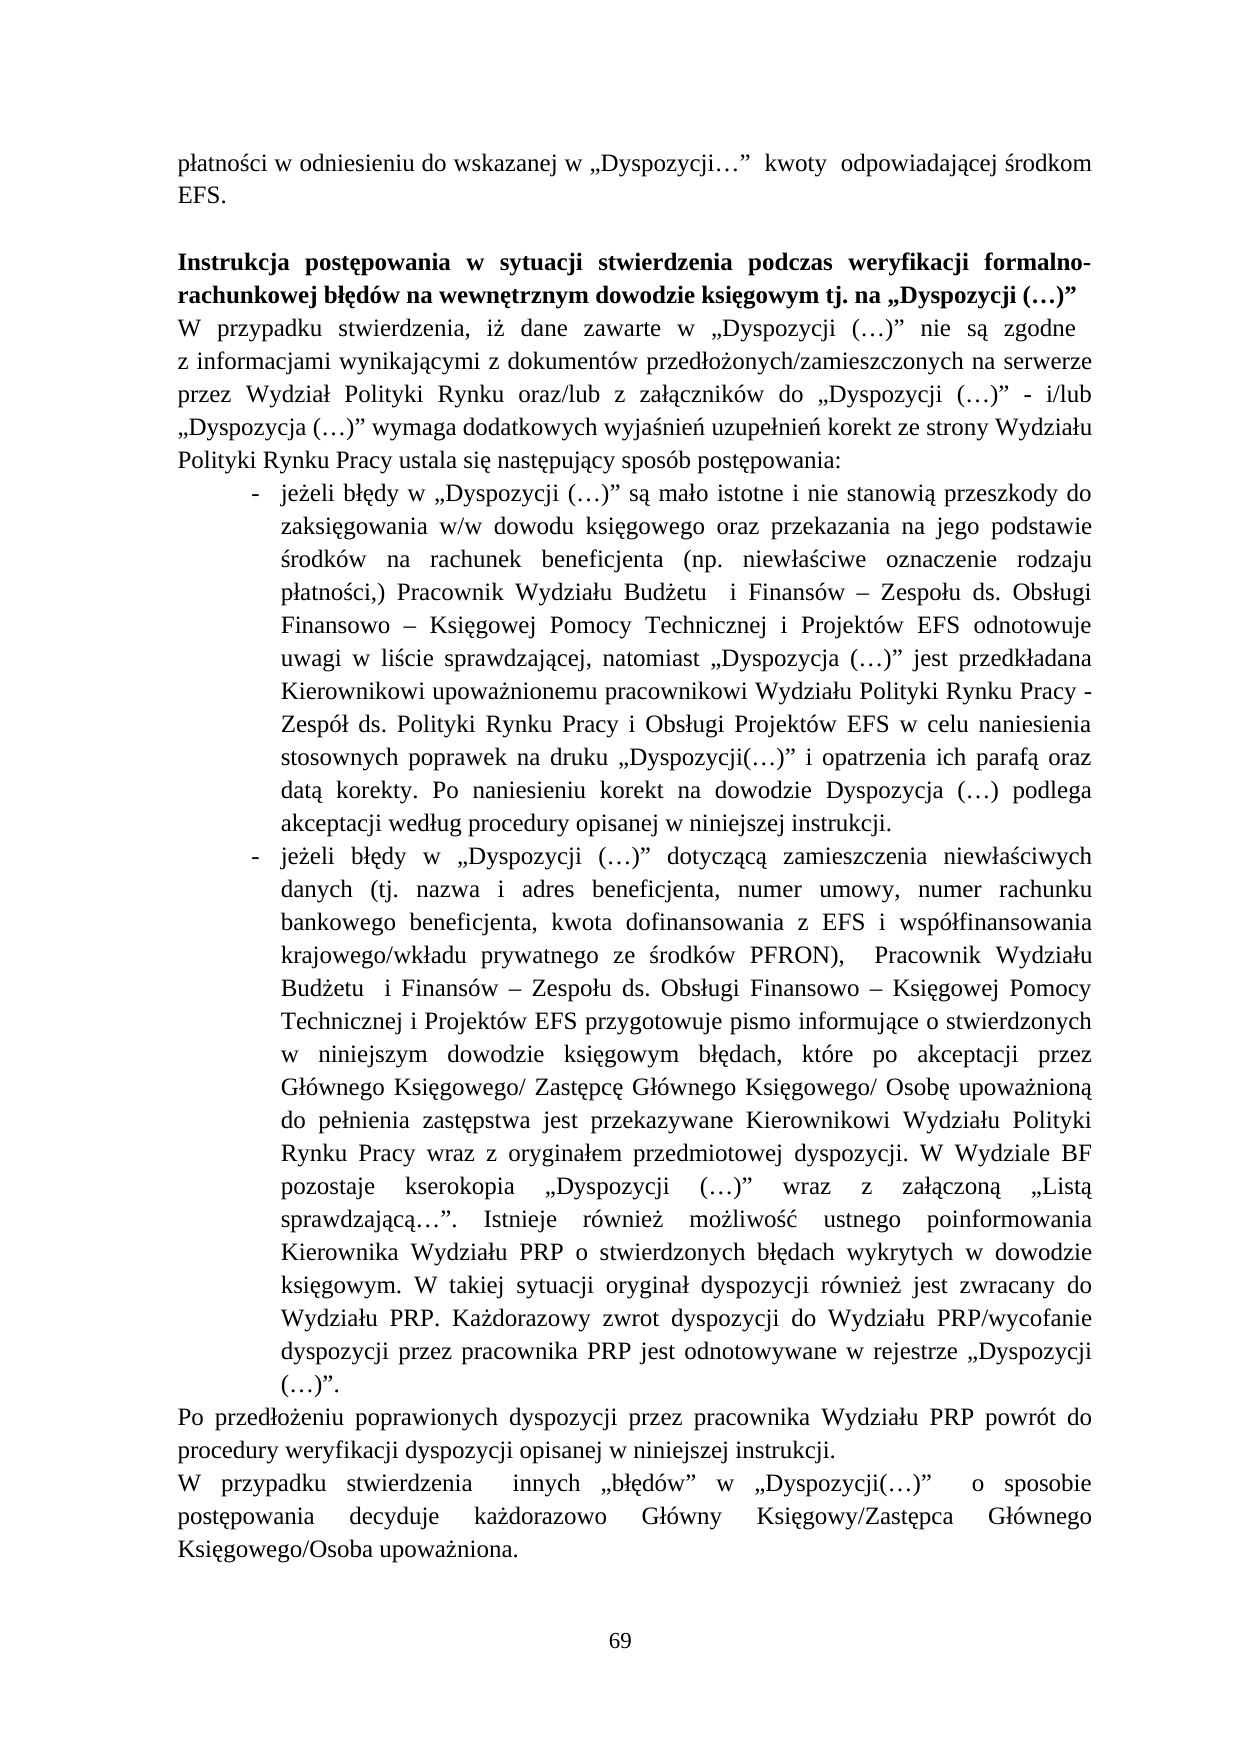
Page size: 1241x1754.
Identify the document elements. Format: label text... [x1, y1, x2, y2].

text Instrukcja postępowania w sytuacji stwierdzenia podczas weryfikacji formalno-rachunkowej błędów na wewnętrznym dowodzie księgowym tj. na „Dyspozycji (…)” [177, 247, 1093, 308]
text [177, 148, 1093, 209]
text W przypadku stwierdzenia, iż dane zawarte w „Dyspozycji (…)” nie są zgodne z informacjami wynikającymi z dokumentów przedłożonych/zamieszczonych na serwerze przez Wydział Polityki Rynku oraz/lub z załączników do „Dyspozycji (…)” - i/lub „Dyspozycja (…)” wymaga dodatkowych wyjaśnień uzupełnień korekt ze strony Wydziału Polityki Rynku Pracy ustala się następujący sposób postępowania: [177, 313, 1093, 473]
list jeżeli błędy w „Dyspozycji (…)” dotyczącą zamieszczenia niewłaściwych danych (tj. nazwa i adres beneficjenta, numer umowy, numer rachunku bankowego beneficjenta, kwota dofinansowania z EFS i współfinansowania krajowego/wkładu prywatnego ze środków PFRON), Pracownik Wydziału Budżetu i Finansów – Zespołu ds. Obsługi Finansowo – Księgowej Pomocy Technicznej i Projektów EFS przygotowuje pismo informujące o stwierdzonych w niniejszym dowodzie księgowym błędach, które po akceptacji przez Głównego Księgowego/ Zastępcę Głównego Księgowego/ Osobę upoważnioną do pełnienia zastępstwa jest przekazywane Kierownikowi Wydziału Polityki Rynku Pracy wraz z oryginałem przedmiotowej dyspozycji. W Wydziale BF pozostaje kserokopia „Dyspozycji (…)” wraz z załączoną „Listą sprawdzającą…”. Istnieje również możliwość ustnego poinformowania Kierownika Wydziału PRP o stwierdzonych błędach wykrytych w dowodzie księgowym. W takiej sytuacji oryginał dyspozycji również jest zwracany do Wydziału PRP. Każdorazowy zwrot dyspozycji do Wydziału PRP/wycofanie dyspozycji przez pracownika PRP jest odnotowywane w rejestrze „Dyspozycji (…)”. [251, 841, 1093, 1398]
text W przypadku stwierdzenia innych „błędów” w „Dyspozycji(…)” o sposobie postępowania decyduje każdorazowo Główny Księgowy/Zastępca Głównego Księgowego/Osoba upoważniona. [177, 1468, 1093, 1563]
list jeżeli błędy w „Dyspozycji (…)” są mało istotne i nie stanowią przeszkody do zaksięgowania w/w dowodu księgowego oraz przekazania na jego podstawie środków na rachunek beneficjenta (np. niewłaściwe oznaczenie rodzaju płatności,) Pracownik Wydziału Budżetu i Finansów – Zespołu ds. Obsługi Finansowo – Księgowej Pomocy Technicznej i Projektów EFS odnotowuje uwagi w liście sprawdzającej, natomiast „Dyspozycja (…)” jest przedkładana Kierownikowi upoważnionemu pracownikowi Wydziału Polityki Rynku Pracy - Zespół ds. Polityki Rynku Pracy i Obsługi Projektów EFS w celu naniesienia stosownych poprawek na druku „Dyspozycji(…)” i opatrzenia ich parafą oraz datą korekty. Po naniesieniu korekt na dowodzie Dyspozycja (…) podlega akceptacji według procedury opisanej w niniejszej instrukcji. [251, 478, 1093, 837]
text Po przedłożeniu poprawionych dyspozycji przez pracownika Wydziału PRP powrót do procedury weryfikacji dyspozycji opisanej w niniejszej instrukcji. [177, 1402, 1093, 1464]
